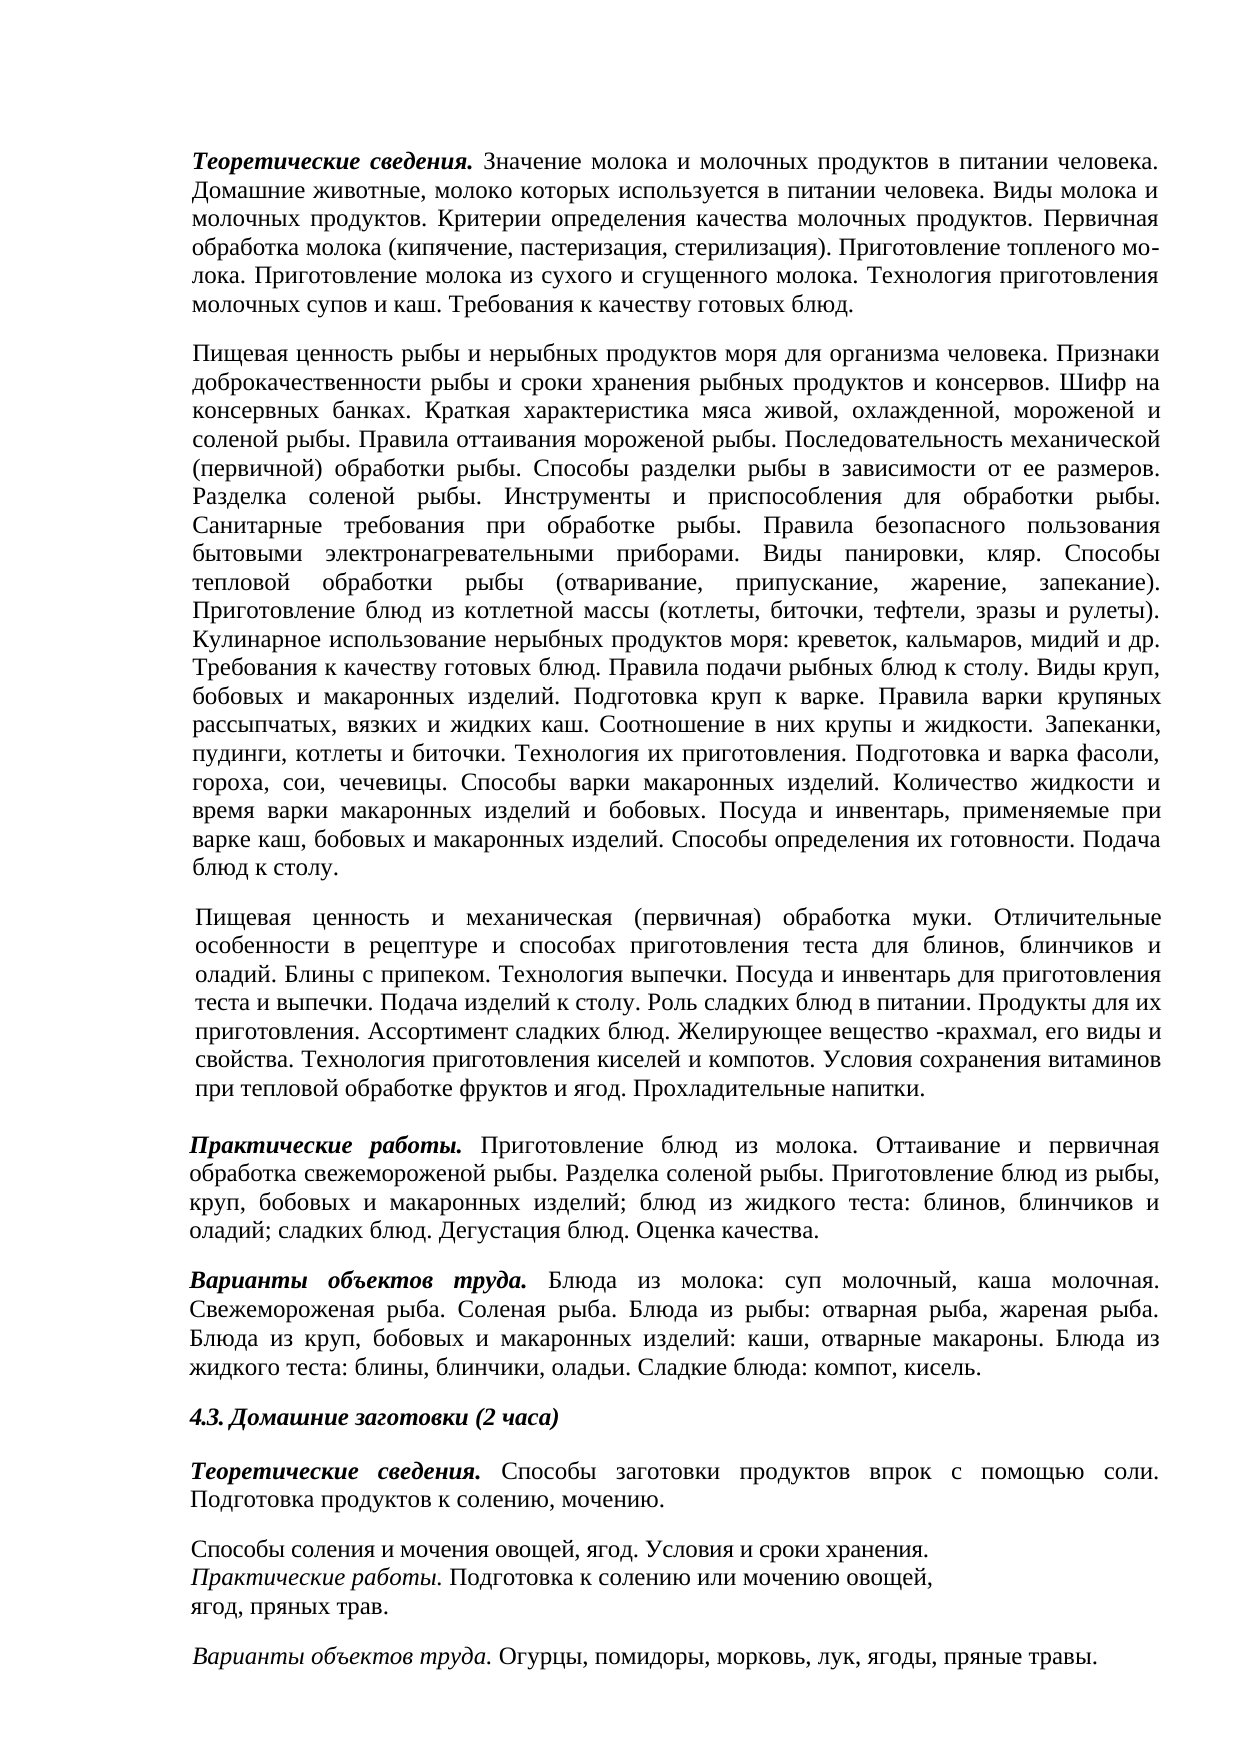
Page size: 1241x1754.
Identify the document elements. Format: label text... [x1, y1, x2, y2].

text Способы соления и мочения овощей, ягод. Условия и сроки хранения. Практические работы. Подготовка к солению или мочению овощей, ягод, пряных трав. [191, 1534, 978, 1620]
text Пищевая ценность рыбы и нерыбных продуктов моря для организма человека. Признаки доброкачественности рыбы и сроки хранения рыбных продуктов и консервов. Шифр на консервных банках. Краткая характеристика мяса живой, охлажденной, мороженой и соленой рыбы. Правила оттаивания мороженой рыбы. Последовательность механической (первичной) обработки рыбы. Способы разделки рыбы в зависимости от ее размеров. Разделка соленой рыбы. Инструменты и приспособления для обработки рыбы. Санитарные требования при обработке рыбы. Правила безопасного пользования бытовыми электронагревательными приборами. Виды панировки, кляр. Способы тепловой обработки рыбы (отваривание, припускание, жарение, запекание). Приготовление блюд из котлетной массы (котлеты, биточки, тефтели, зразы и рулеты). Кулинарное использование нерыбных продуктов моря: креветок, кальмаров, мидий и др. Требования к качеству готовых блюд. Правила подачи рыбных блюд к столу. Виды круп, бобовых и макаронных изделий. Подготовка круп к варке. Правила варки крупяных рассыпчатых, вязких и жидких каш. Соотношение в них крупы и жидкости. Запеканки, пудинги, котлеты и биточки. Технология их приготовления. Подготовка и варка фасоли, гороха, сои, чечевицы. Способы варки макаронных изделий. Количество жидкости и время варки макаронных изделий и бобовых. Посуда и инвентарь, применяемые при варке каш, бобовых и макаронных изделий. Способы определения их готовности. Подача блюд к столу. [192, 339, 1161, 881]
text Пищевая ценность и механическая (первичная) обработка муки. Отличительные особенности в рецептуре и способах приготовления теста для блинов, блинчиков и оладий. Блины с припеком. Технология выпечки. Посуда и инвентарь для приготовления теста и выпечки. Подача изделий к столу. Роль сладких блюд в питании. Продукты для их приготовления. Ассортимент сладких блюд. Желирующее вещество -крахмал, его виды и свойства. Технология приготовления киселей и компотов. Условия сохранения витаминов при тепловой обработке фруктов и ягод. Прохладительные напитки. [195, 902, 1162, 1102]
text Варианты объектов труда. Огурцы, помидоры, морковь, лук, ягоды, пряные травы. [192, 1641, 1162, 1670]
text 4.3. Домашние заготовки (2 часа) [189, 1402, 1162, 1431]
text Практические работы. Приготовление блюд из молока. Оттаивание и первичная обработка свежемороженой рыбы. Разделка соленой рыбы. Приготовление блюд из рыбы, круп, бобовых и макаронных изделий; блюд из жидкого теста: блинов, блинчиков и оладий; сладких блюд. Дегустация блюд. Оценка качества. [189, 1131, 1160, 1245]
text Теоретические сведения. Значение молока и молочных продуктов в питании человека. Домашние животные, молоко которых используется в питании человека. Виды молока и молочных продуктов. Критерии определения качества молочных продуктов. Первичная обработка молока (кипячение, пастеризация, стерилизация). Приготовление топленого молока. Приготовление молока из сухого и сгущенного молока. Технология приготовления молочных супов и каш. Требования к качеству готовых блюд. [192, 147, 1159, 318]
text Варианты объектов труда. Блюда из молока: суп молочный, каша молочная. Свежемороженая рыба. Соленая рыба. Блюда из рыбы: отварная рыба, жареная рыба. Блюда из круп, бобовых и макаронных изделий: каши, отварные макароны. Блюда из жидкого теста: блины, блинчики, оладьи. Сладкие блюда: компот, кисель. [189, 1266, 1160, 1381]
text Теоретические сведения. Способы заготовки продуктов впрок с помощью соли. Подготовка продуктов к солению, мочению. [190, 1456, 1160, 1513]
